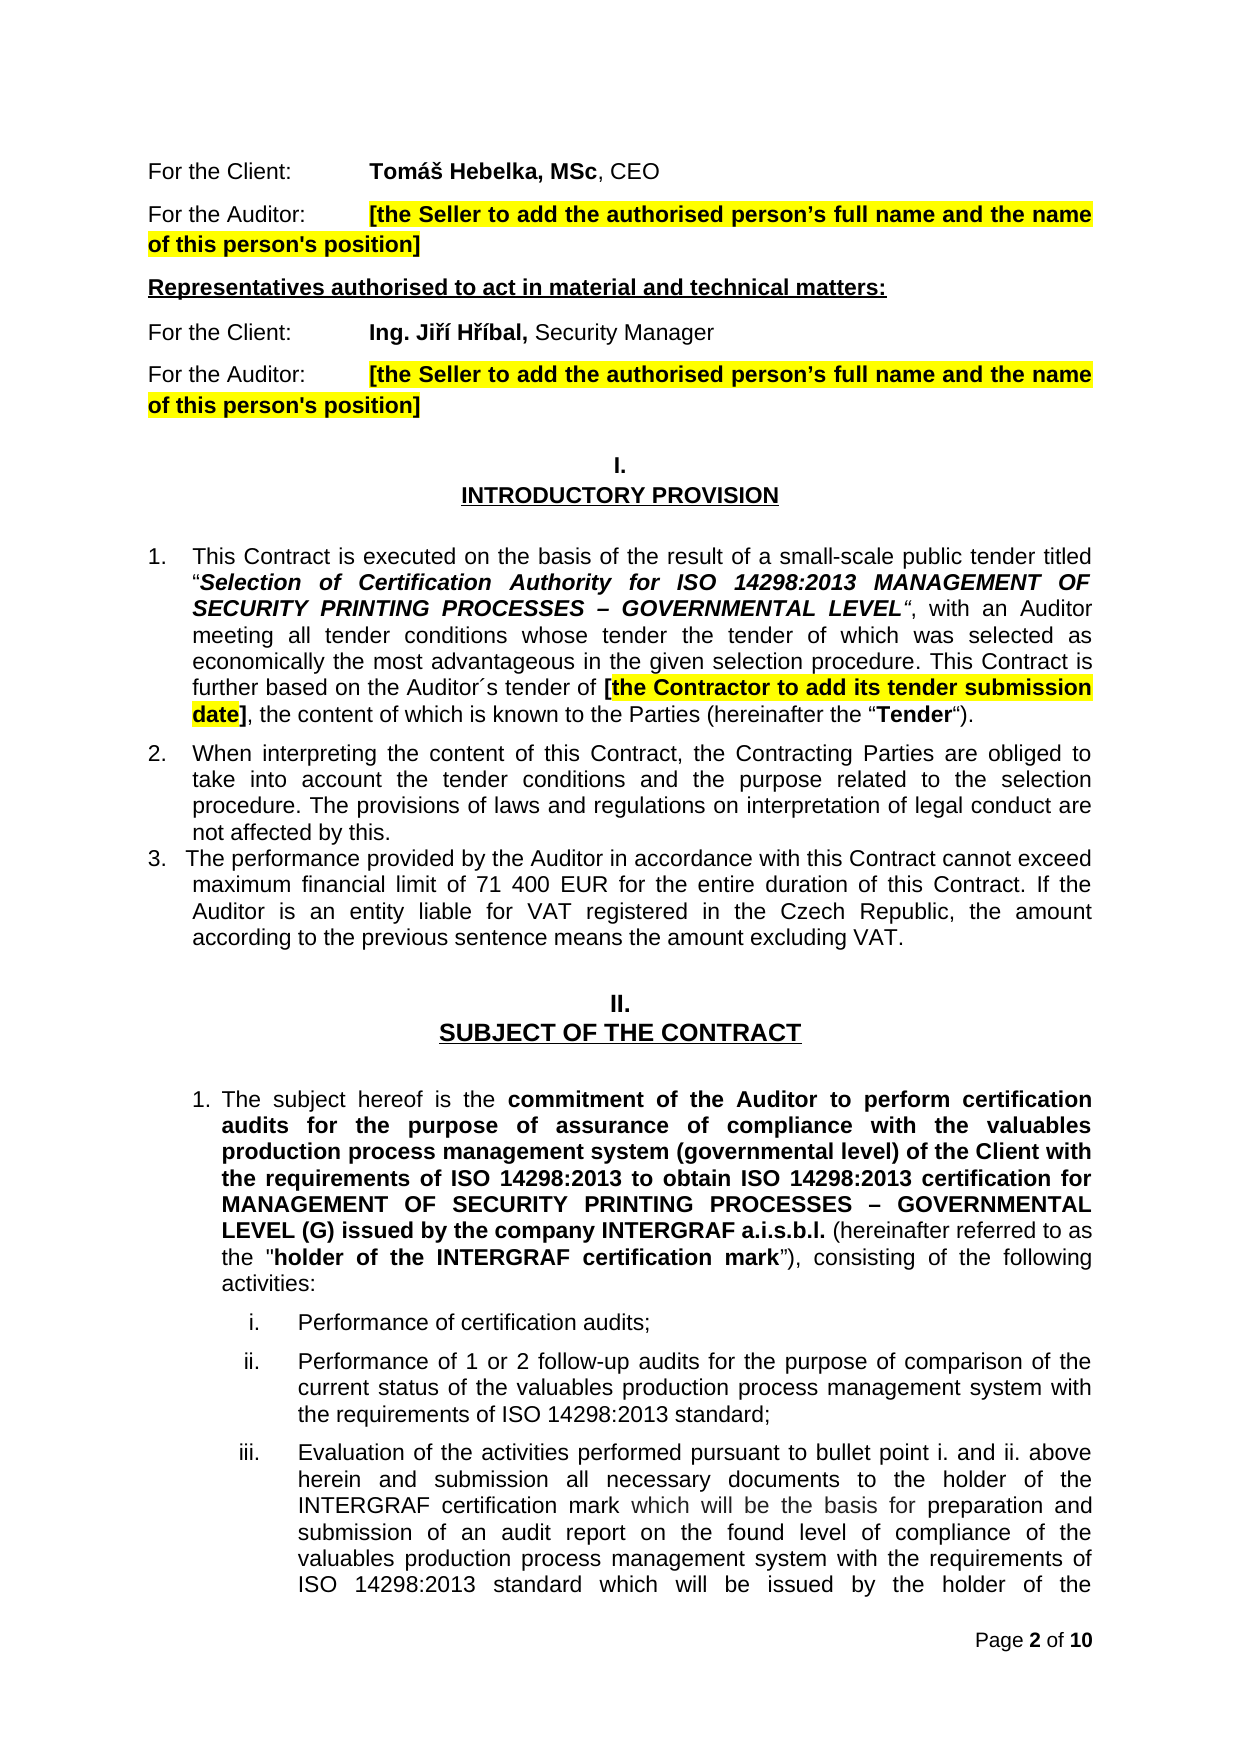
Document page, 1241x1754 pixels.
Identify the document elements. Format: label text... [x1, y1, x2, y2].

text For the Client: Ing. Jiří Hříbal, Security Manager [148, 319, 1093, 345]
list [260, 1439, 1093, 1597]
list Performance of 1 or 2 follow-up audits for the purpose of comparison of the current status of the valuables production process management system with the requirements of ISO 14298:2013 standard; [260, 1348, 1093, 1427]
text I. [148, 452, 1093, 478]
text INTRODUCTORY PROVISION [148, 482, 1093, 508]
text For the Client: Tomáš Hebelka, MSc, CEO [148, 158, 1093, 184]
list This Contract is executed on the basis of the result of a small-scale public tender titled “Selection of Certification Authority for ISO 14298:2013 MANAGEMENT OF SECURITY PRINTING PROCESSES – GOVERNMENTAL LEVEL“, with an Auditor meeting all tender conditions whose tender the tender of which was selected as economically the most advantageous in the given selection procedure. This Contract is further based on the Auditor´s tender of [the Contractor to add its tender submission date], the content of which is known to the Parties (hereinafter the “Tender“). [148, 543, 1093, 727]
list Performance of certification audits; [260, 1309, 1093, 1335]
text For the Auditor: [the Seller to add the authorised person’s full name and the name of this person's position] [148, 361, 1093, 418]
list The performance provided by the Auditor in accordance with this Contract cannot exceed maximum financial limit of 71 400 EUR for the entire duration of this Contract. If the Auditor is an entity liable for VAT registered in the Czech Republic, the amount according to the previous sentence means the amount excluding VAT. [148, 845, 1093, 950]
list II. [148, 989, 1093, 1018]
text Representatives authorised to act in material and technical matters: [148, 273, 1093, 300]
list The subject hereof is the commitment of the Auditor to perform certification audits for the purpose of assurance of compliance with the valuables production process management system (governmental level) of the Client with the requirements of ISO 14298:2013 to obtain ISO 14298:2013 certification for MANAGEMENT OF SECURITY PRINTING PROCESSES – GOVERNMENTAL LEVEL (G) issued by the company INTERGRAF a.i.s.b.l. (hereinafter referred to as the "holder of the INTERGRAF certification mark”), consisting of the following activities: [192, 1086, 1093, 1296]
list When interpreting the content of this Contract, the Contracting Parties are obliged to take into account the tender conditions and the purpose related to the selection procedure. The provisions of laws and regulations on interpretation of legal conduct are not affected by this. [148, 739, 1093, 845]
text For the Auditor: [the Seller to add the authorised person’s full name and the name of this person's position] [148, 201, 1093, 257]
list SUBJECT OF THE CONTRACT [148, 1018, 1093, 1047]
